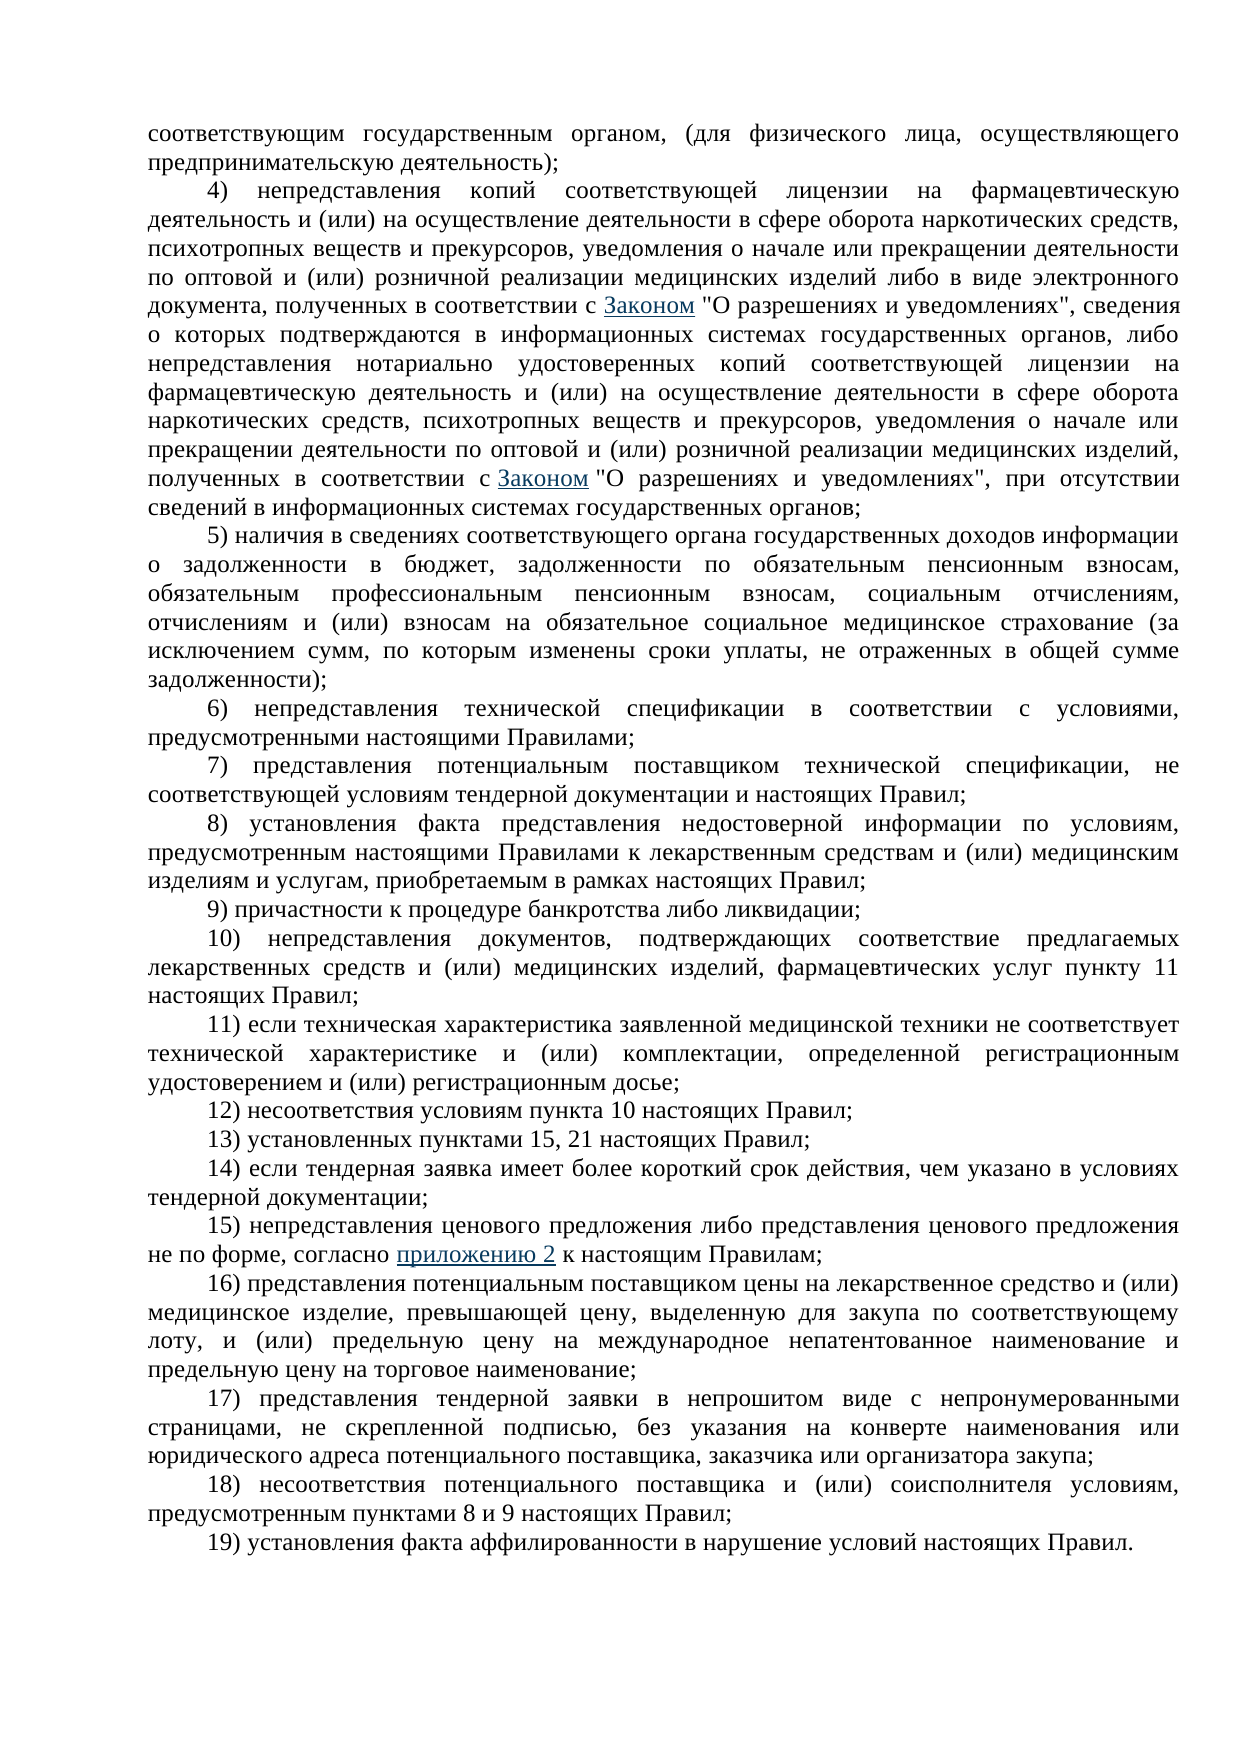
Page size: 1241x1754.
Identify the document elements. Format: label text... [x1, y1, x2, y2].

text 12) несоответствия условиям пункта 10 настоящих Правил; [148, 1096, 1181, 1124]
text 18) несоответствия потенциального поставщика и (или) соисполнителя условиям, предусмотренным пунктами 8 и 9 настоящих Правил; [148, 1469, 1181, 1527]
text 9) причастности к процедуре банкротства либо ликвидации; [148, 894, 1181, 923]
text 7) представления потенциальным поставщиком технической спецификации, не соответствующей условиям тендерной документации и настоящих Правил; [148, 751, 1181, 808]
text 6) непредставления технической спецификации в соответствии с условиями, предусмотренными настоящими Правилами; [148, 693, 1181, 751]
text 17) представления тендерной заявки в непрошитом виде с непронумерованными страницами, не скрепленной подписью, без указания на конверте наименования или юридического адреса потенциального поставщика, заказчика или организатора закупа; [148, 1383, 1181, 1469]
text 14) если тендерная заявка имеет более короткий срок действия, чем указано в условиях тендерной документации; [148, 1153, 1181, 1211]
text 11) если техническая характеристика заявленной медицинской техники не соответствует технической характеристике и (или) комплектации, определенной регистрационным удостоверением и (или) регистрационным досье; [148, 1009, 1181, 1096]
text 10) непредставления документов, подтверждающих соответствие предлагаемых лекарственных средств и (или) медицинских изделий, фармацевтических услуг пункту 11 настоящих Правил; [148, 923, 1181, 1009]
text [148, 118, 1181, 176]
text 5) наличия в сведениях соответствующего органа государственных доходов информации о задолженности в бюджет, задолженности по обязательным пенсионным взносам, обязательным профессиональным пенсионным взносам, социальным отчислениям, отчислениям и (или) взносам на обязательное социальное медицинское страхование (за исключением сумм, по которым изменены сроки уплаты, не отраженных в общей сумме задолженности); [148, 521, 1181, 693]
text 15) непредставления ценового предложения либо представления ценового предложения не по форме, согласно приложению 2 к настоящим Правилам; [148, 1211, 1181, 1268]
text 8) установления факта представления недостоверной информации по условиям, предусмотренным настоящими Правилами к лекарственным средствам и (или) медицинским изделиям и услугам, приобретаемым в рамках настоящих Правил; [148, 808, 1181, 894]
text 13) установленных пунктами 15, 21 настоящих Правил; [148, 1124, 1181, 1153]
text 19) установления факта аффилированности в нарушение условий настоящих Правил. [148, 1527, 1181, 1556]
text 16) представления потенциальным поставщиком цены на лекарственное средство и (или) медицинское изделие, превышающей цену, выделенную для закупа по соответствующему лоту, и (или) предельную цену на международное непатентованное наименование и предельную цену на торговое наименование; [148, 1268, 1181, 1383]
text 4) непредставления копий соответствующей лицензии на фармацевтическую деятельность и (или) на осуществление деятельности в сфере оборота наркотических средств, психотропных веществ и прекурсоров, уведомления о начале или прекращении деятельности по оптовой и (или) розничной реализации медицинских изделий либо в виде электронного документа, полученных в соответствии с Законом "О разрешениях и уведомлениях", сведения о которых подтверждаются в информационных системах государственных органов, либо непредставления нотариально удостоверенных копий соответствующей лицензии на фармацевтическую деятельность и (или) на осуществление деятельности в сфере оборота наркотических средств, психотропных веществ и прекурсоров, уведомления о начале или прекращении деятельности по оптовой и (или) розничной реализации медицинских изделий, полученных в соответствии с Законом "О разрешениях и уведомлениях", при отсутствии сведений в информационных системах государственных органов; [148, 176, 1181, 521]
